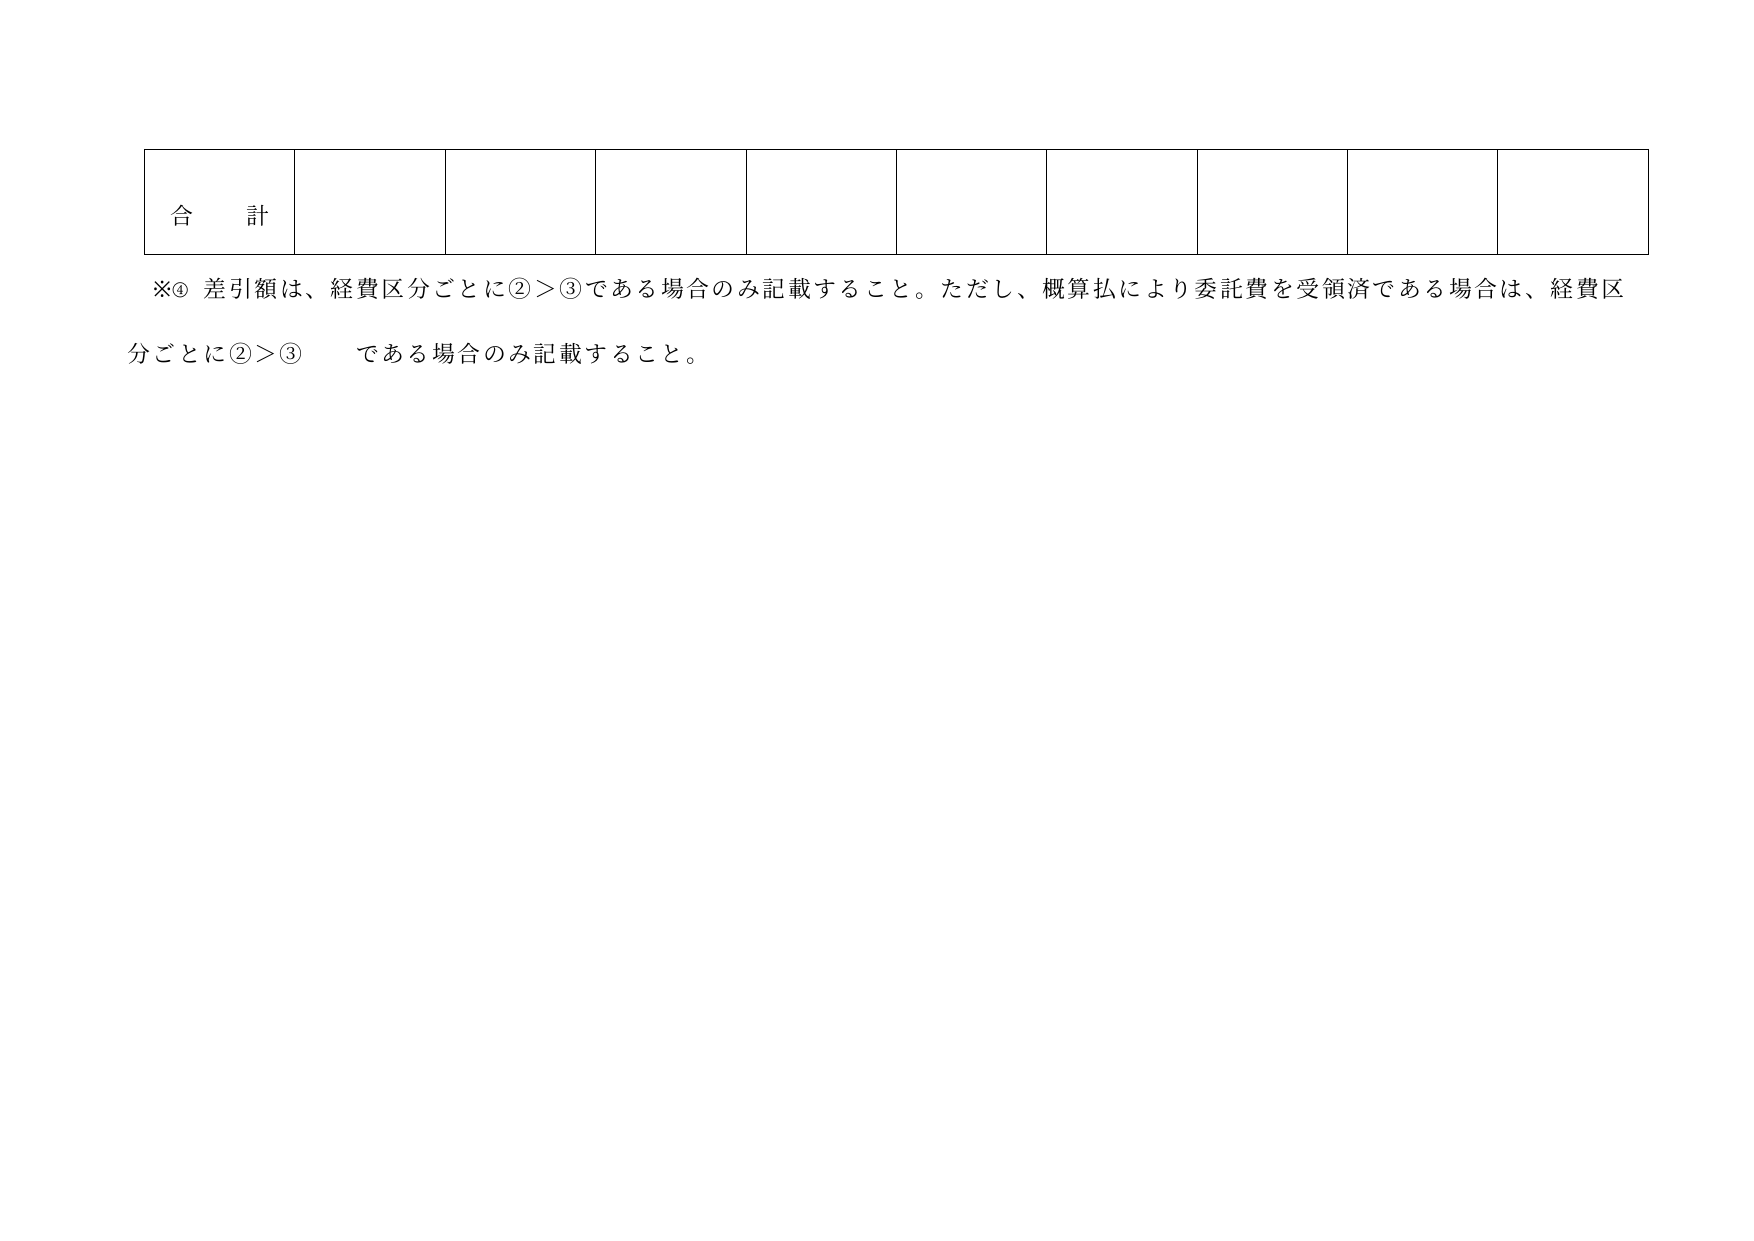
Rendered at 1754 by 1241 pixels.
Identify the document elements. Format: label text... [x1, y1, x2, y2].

text ※④差引額は、経費区分ごとに②＞③である場合のみ記載すること。ただし、概算払により委託費を受領済である場合は、経費区分ごとに②＞③ である場合のみ記載すること。 [127, 255, 1627, 385]
table_cell [596, 150, 746, 254]
table_cell [1498, 150, 1648, 254]
table_cell [1047, 150, 1197, 254]
table_cell [295, 150, 445, 254]
table_cell 合 計 [145, 150, 294, 254]
table_cell [897, 150, 1046, 254]
table_cell [747, 150, 896, 254]
table_cell [446, 150, 595, 254]
table_cell [1348, 150, 1497, 254]
table_cell [1198, 150, 1347, 254]
